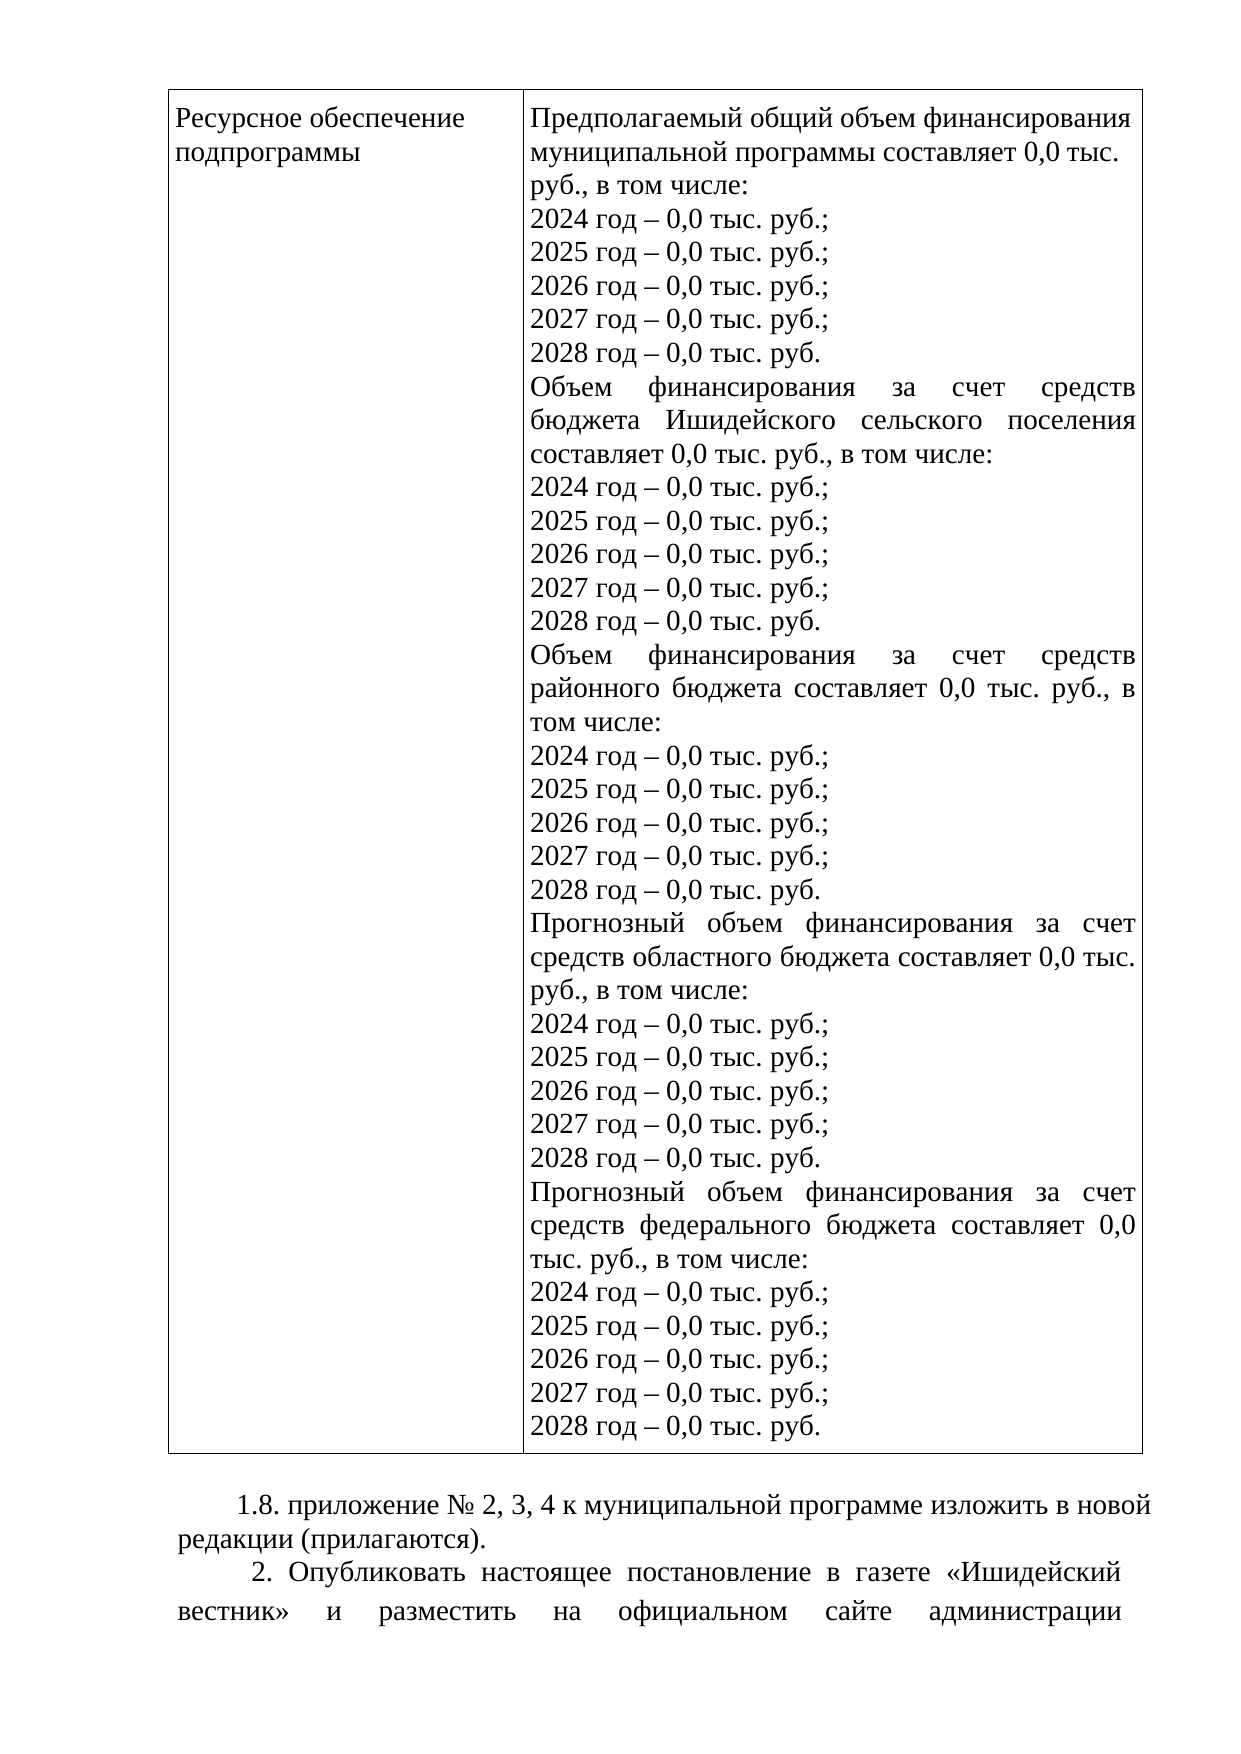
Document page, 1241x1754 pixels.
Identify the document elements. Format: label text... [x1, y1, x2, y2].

table_header Предполагаемый общий объем финансирования муниципальной программы составляет 0,0 тыс. руб., в том числе: 2024 год – 0,0 тыс. руб.; 2025 год – 0,0 тыс. руб.; 2026 год – 0,0 тыс. руб.; 2027 год – 0,0 тыс. руб.; 2028 год – 0,0 тыс. руб. Объем финансирования за счет средств бюджета Ишидейского сельского поселения составляет 0,0 тыс. руб., в том числе: 2024 год – 0,0 тыс. руб.; 2025 год – 0,0 тыс. руб.; 2026 год – 0,0 тыс. руб.; 2027 год – 0,0 тыс. руб.; 2028 год – 0,0 тыс. руб. Объем финансирования за счет средств районного бюджета составляет 0,0 тыс. руб., в том числе: 2024 год – 0,0 тыс. руб.; 2025 год – 0,0 тыс. руб.; 2026 год – 0,0 тыс. руб.; 2027 год – 0,0 тыс. руб.; 2028 год – 0,0 тыс. руб. Прогнозный объем финансирования за счет средств областного бюджета составляет 0,0 тыс. руб., в том числе: 2024 год – 0,0 тыс. руб.; 2025 год – 0,0 тыс. руб.; 2026 год – 0,0 тыс. руб.; 2027 год – 0,0 тыс. руб.; 2028 год – 0,0 тыс. руб. Прогнозный объем финансирования за счет средств федерального бюджета составляет 0,0 тыс. руб., в том числе: 2024 год – 0,0 тыс. руб.; 2025 год – 0,0 тыс. руб.; 2026 год – 0,0 тыс. руб.; 2027 год – 0,0 тыс. руб.; 2028 год – 0,0 тыс. руб. [524, 90, 1142, 1453]
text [177, 1554, 1122, 1626]
text 1.8. приложение № 2, 3, 4 к муниципальной программе изложить в новой редакции (прилагаются). [177, 1487, 1152, 1554]
table_header Ресурсное обеспечение подпрограммы [169, 90, 523, 1453]
